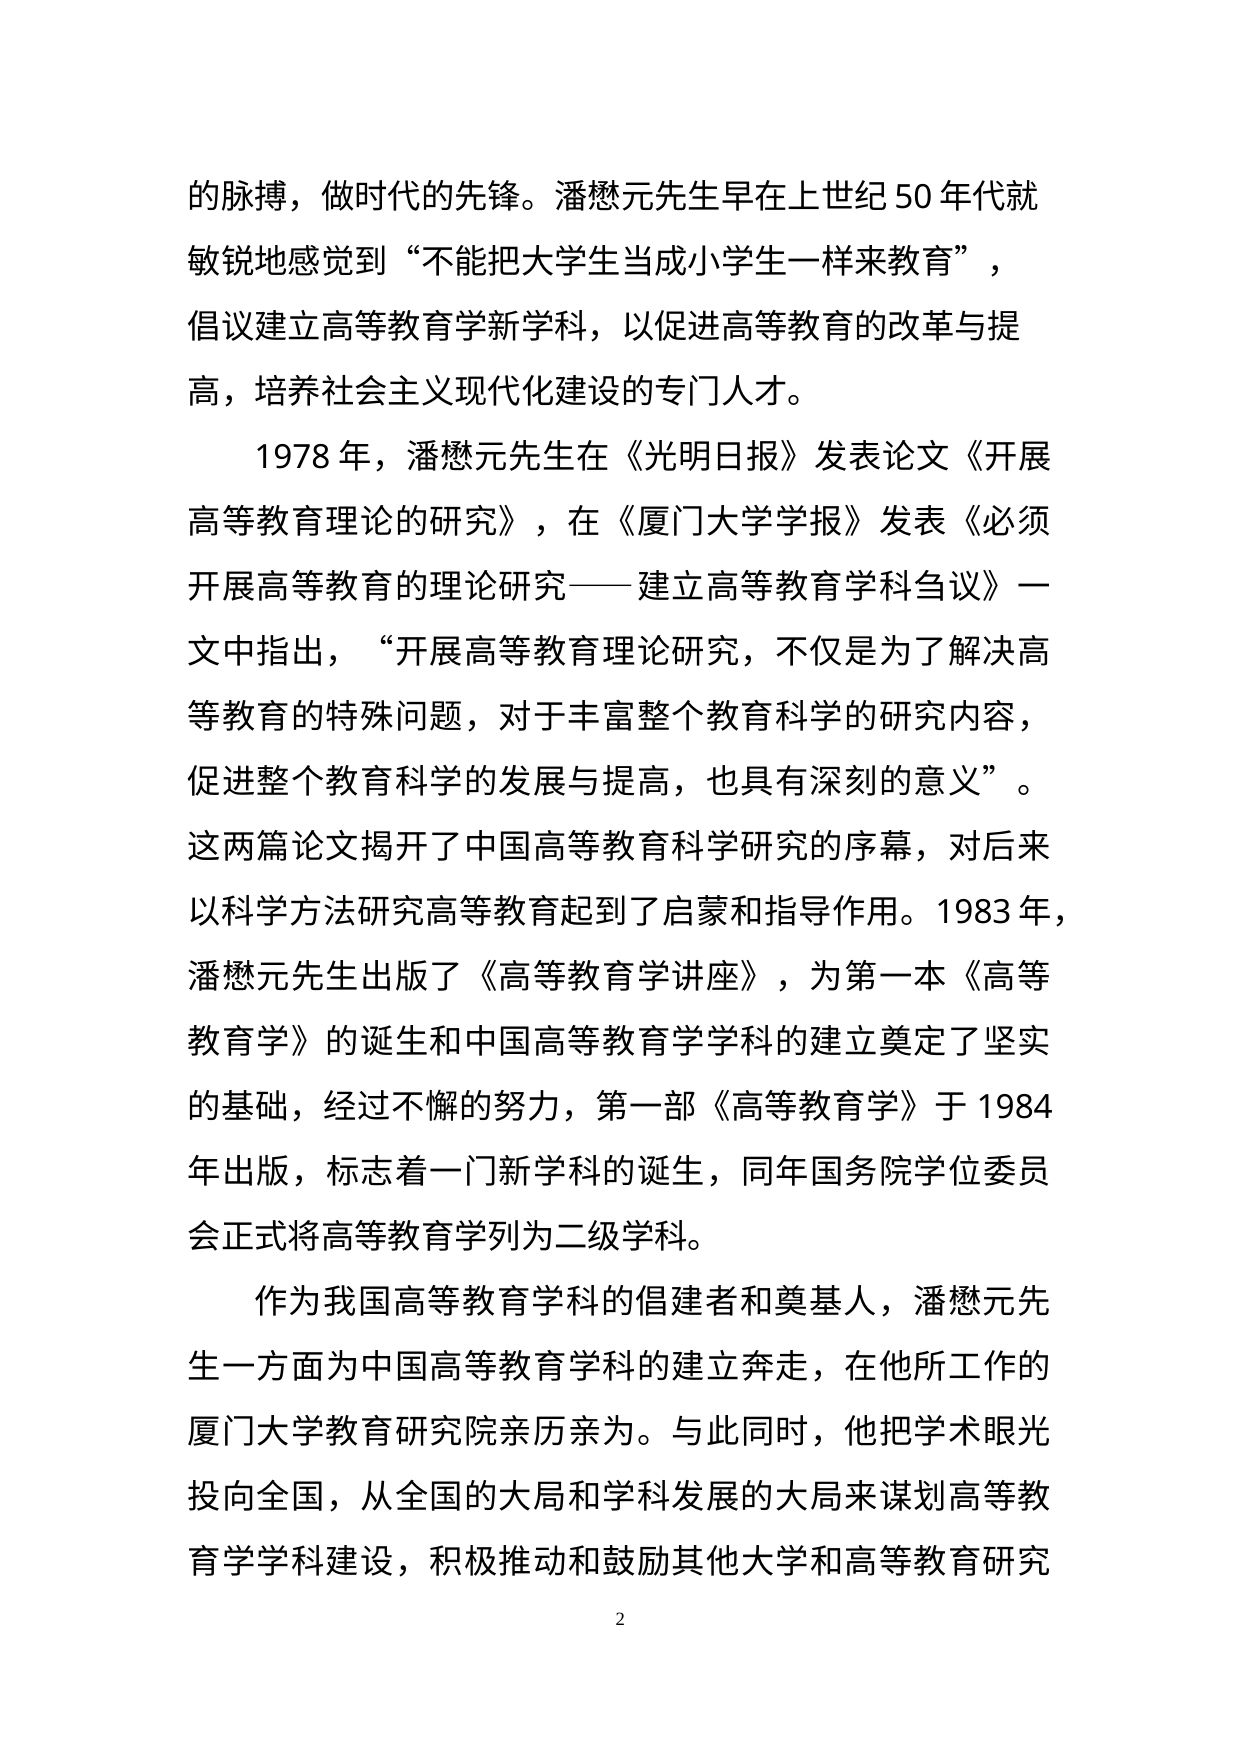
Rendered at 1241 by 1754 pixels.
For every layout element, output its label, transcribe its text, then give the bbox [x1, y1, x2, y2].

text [187, 162, 1053, 422]
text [187, 1267, 1053, 1592]
text 1978年，潘懋元先生在《光明日报》发表论文《开展高等教育理论的研究》，在《厦门大学学报》发表《必须开展高等教育的理论研究——建立高等教育学科刍议》一文中指出，“开展高等教育理论研究，不仅是为了解决高等教育的特殊问题，对于丰富整个教育科学的研究内容，促进整个教育科学的发展与提高，也具有深刻的意义”。这两篇论文揭开了中国高等教育科学研究的序幕，对后来以科学方法研究高等教育起到了启蒙和指导作用。1983年，潘懋元先生出版了《高等教育学讲座》，为第一本《高等教育学》的诞生和中国高等教育学学科的建立奠定了坚实的基础，经过不懈的努力，第一部《高等教育学》于1984年出版，标志着一门新学科的诞生，同年国务院学位委员会正式将高等教育学列为二级学科。 [187, 422, 1053, 1267]
